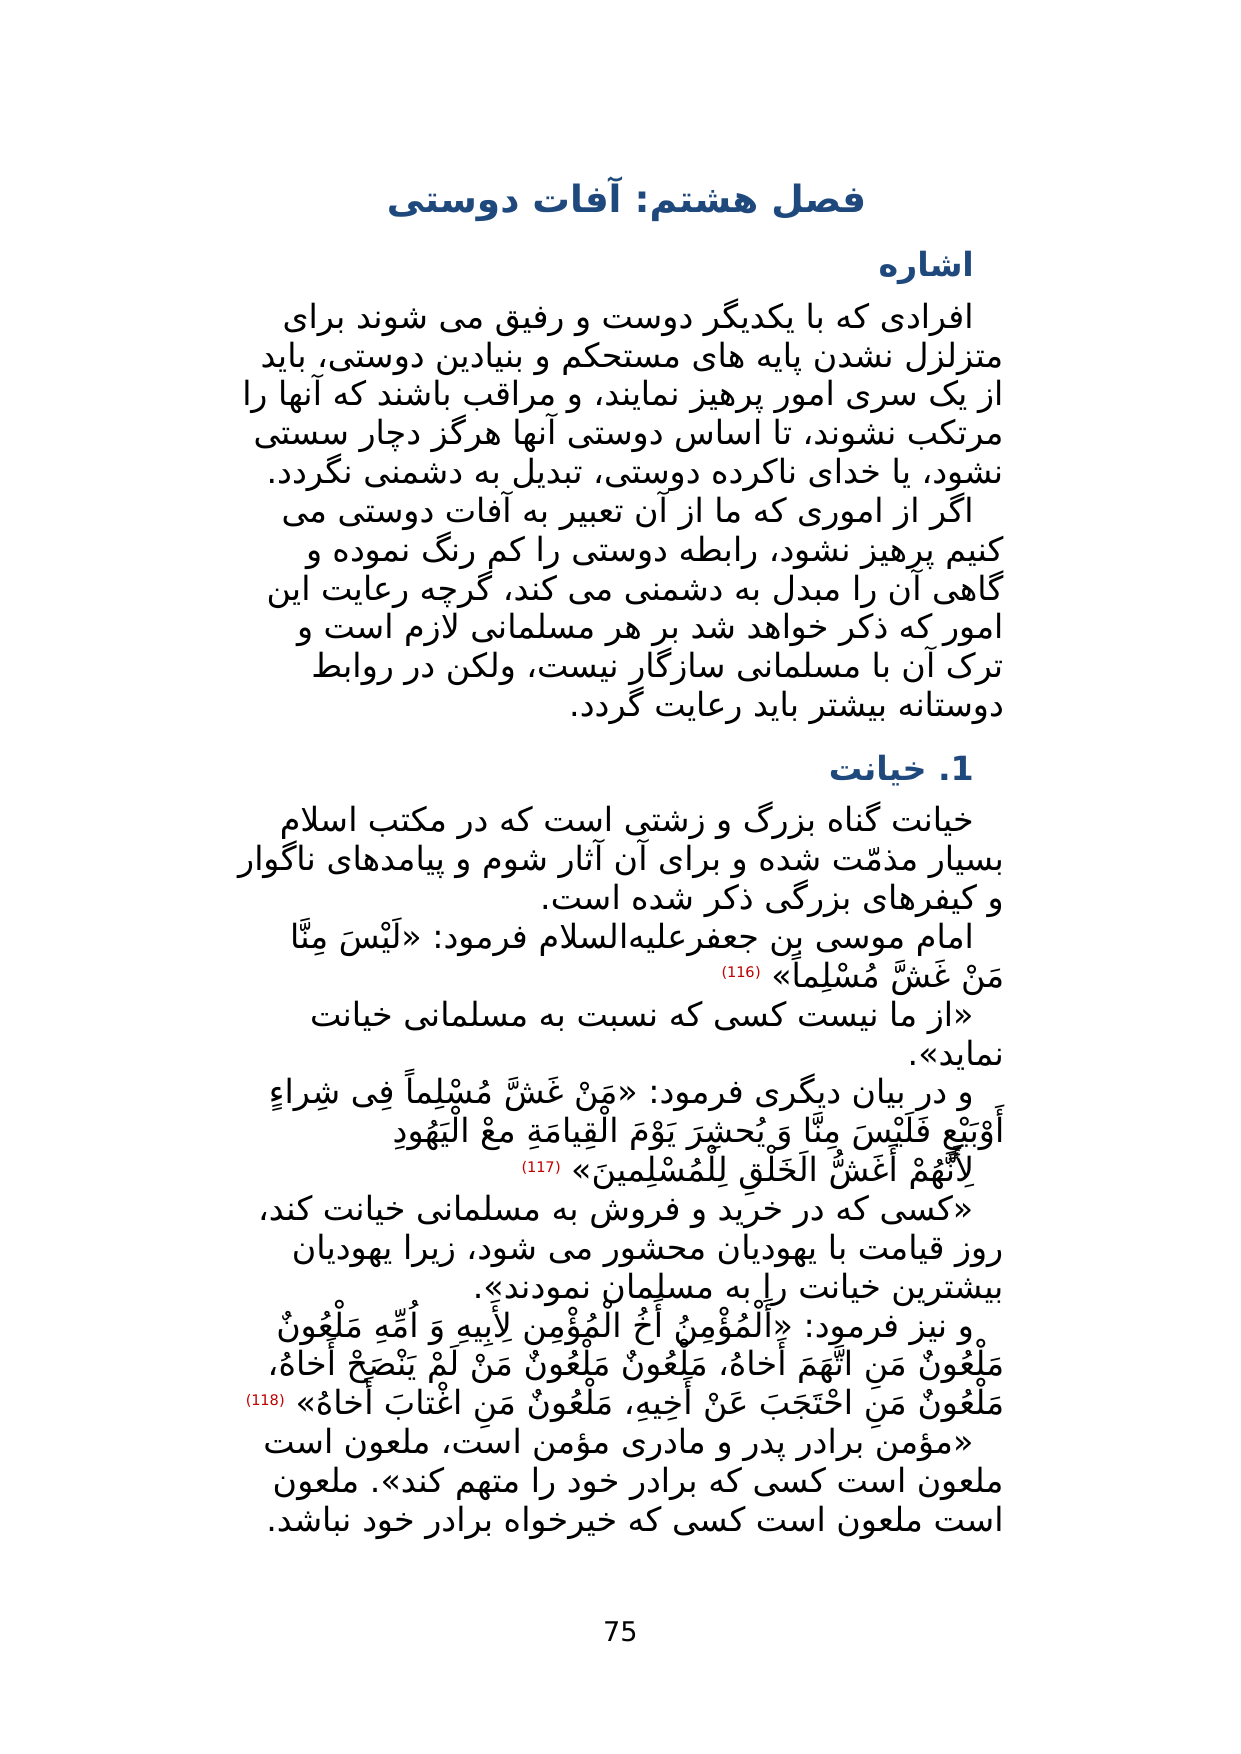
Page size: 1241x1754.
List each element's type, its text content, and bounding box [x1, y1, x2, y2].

text و در بیان دیگری فرمود: «مَنْ غَشَّ مُسْلِماً فِی شِراءٍ أَوْبَیْعٍ فَلَیْسَ مِنَّا وَ یُحشِرَ یَوْمَ الْقِیامَةِ معْ الْیَهُودِ [236, 1073, 1004, 1151]
text «از ما نیست کسی که نسبت به مسلمانی خیانت نماید». [236, 995, 1004, 1073]
text اگر از اموری که ما از آن تعبیر به آفات دوستی می کنیم پرهیز نشود، رابطه دوستی را کم رنگ نموده و گاهی آن را مبدل به دشمنی می کند، گرچه رعایت این امور که ذکر خواهد شد بر هر مسلمانی لازم است و ترک آن با مسلمانی سازگار نیست، ولکن در روابط دوستانه بیشتر باید رعایت گردد. [236, 491, 1004, 724]
text و نیز فرمود: «أَلْمُؤْمِنُ أَخُ الْمُؤْمِن لِأَبِیهِ وَ اُمِّهِ مَلْعُونٌ مَلْعُونٌ مَنِ اتَّهَمَ أَخاهُ، مَلْعُونٌ مَلْعُونٌ مَنْ لَمْ یَنْصَحْ أَخاهُ، مَلْعُونٌ مَنِ احْتَجَبَ عَنْ أَخِیهِ، مَلْعُونٌ مَنِ اغْتابَ أَخاهُ» (118) [236, 1306, 1004, 1423]
subtitle اشاره [236, 246, 1004, 285]
text افرادی که با یکدیگر دوست و رفیق می شوند برای متزلزل نشدن پایه های مستحکم و بنیادین دوستی، باید از یک سری امور پرهیز نمایند، و مراقب باشند که آنها را مرتکب نشوند، تا اساس دوستی آنها هرگز دچار سستی نشود، یا خدای ناکرده دوستی، تبدیل به دشمنی نگردد. [236, 297, 1004, 491]
subtitle فصل هشتم: آفات دوستی [236, 177, 1004, 221]
text خیانت گناه بزرگ و زشتی است که در مکتب اسلام بسیار مذمّت شده و برای آن آثار شوم و پیامدهای ناگوار و کیفرهای بزرگی ذکر شده است. [236, 801, 1004, 917]
text «کسی که در خرید و فروش به مسلمانی خیانت کند، روز قیامت با یهودیان محشور می شود، زیرا یهودیان بیشترین خیانت را به مسلمان نمودند». [236, 1189, 1004, 1306]
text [236, 1423, 1004, 1539]
text امام موسی بن جعفرعليه‌السلام فرمود: «لَیْسَ مِنَّا مَنْ غَشَّ مُسْلِماً» (116) [236, 917, 1004, 995]
subtitle 1. خیانت [236, 749, 1004, 788]
text لِأَنَّهُمْ أَغَشُّ الَخَلْقِ لِلْمُسْلِمینَ» (117) [236, 1151, 1004, 1189]
